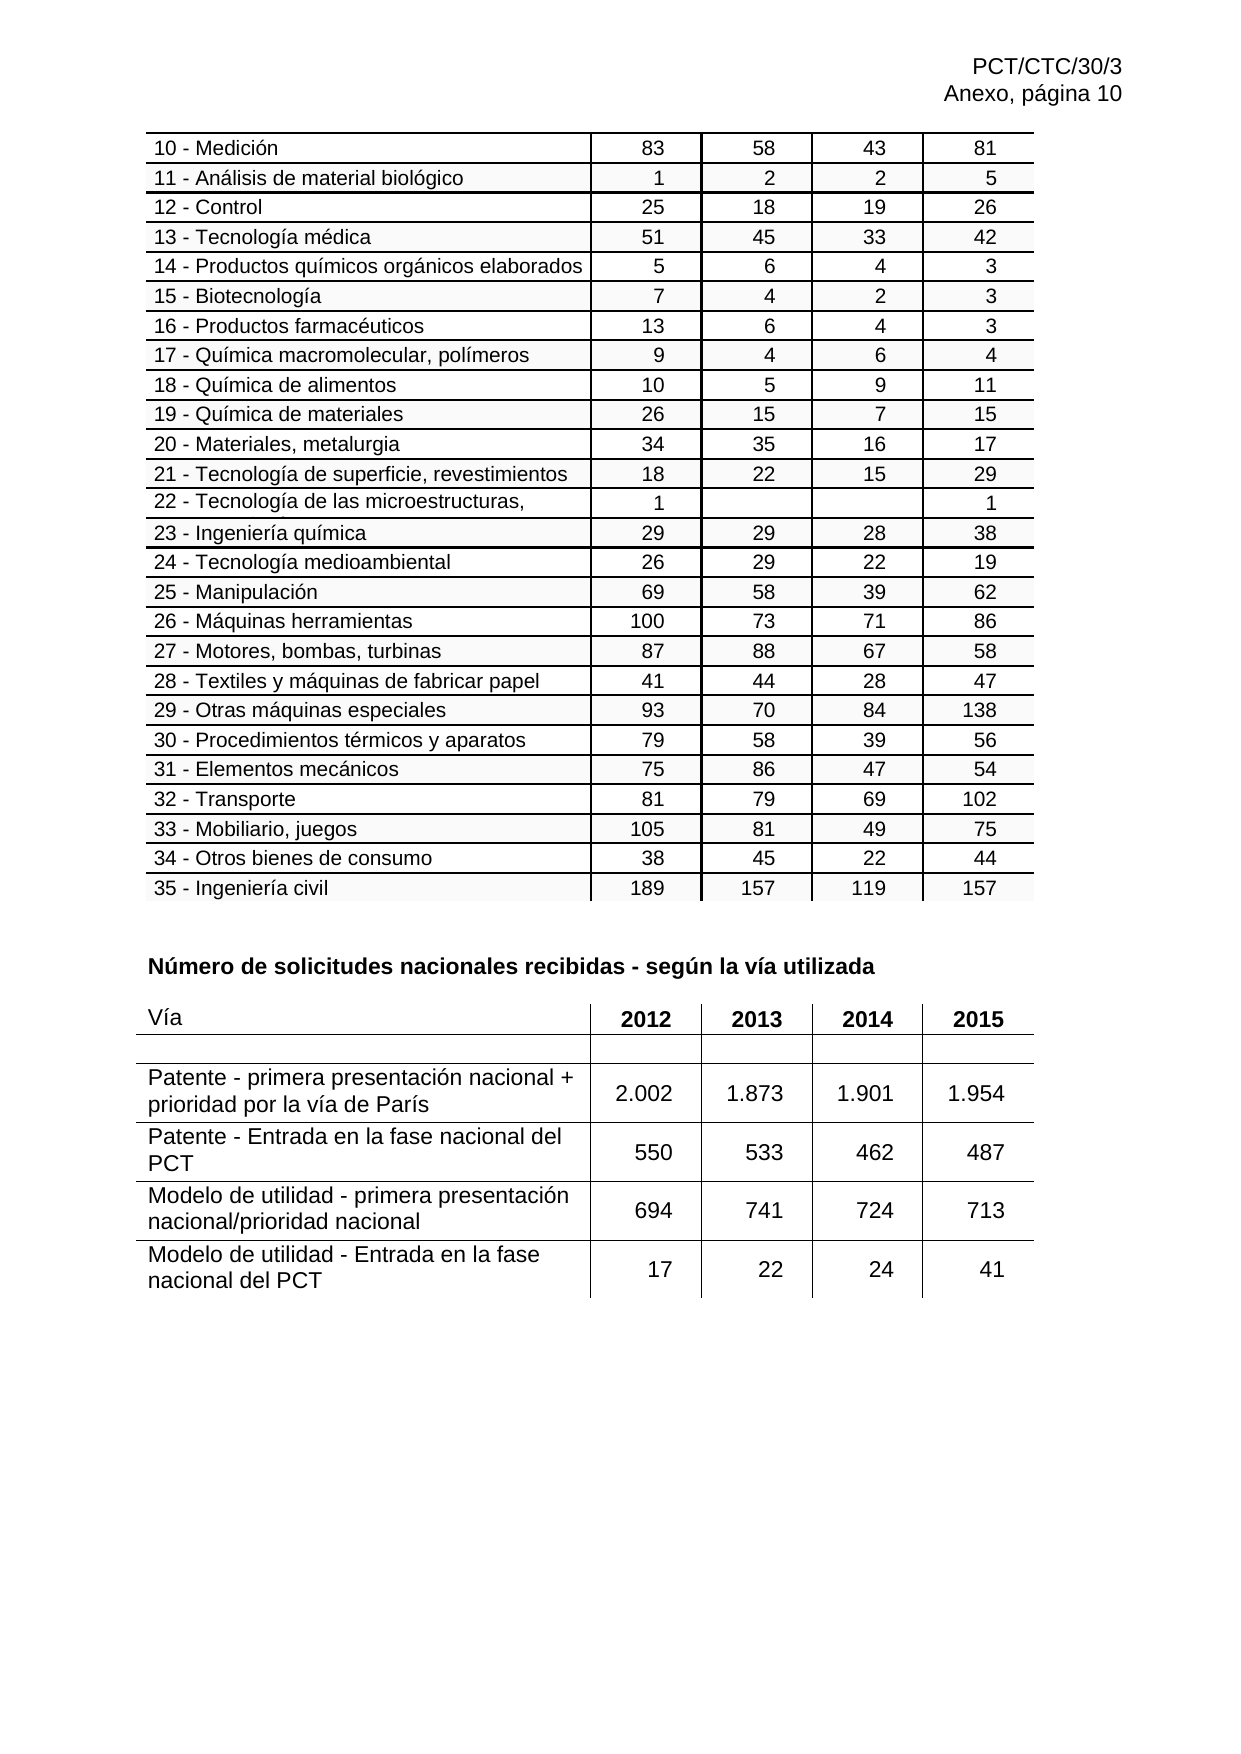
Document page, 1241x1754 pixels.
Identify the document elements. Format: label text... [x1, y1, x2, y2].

table_cell Patente - primera presentación nacional + prioridad por la vía de París [136, 1064, 590, 1122]
table_cell 29 - Otras máquinas especiales [146, 696, 590, 724]
table_cell 26 [592, 549, 700, 576]
table_cell [813, 1035, 922, 1063]
table_cell 26 [924, 194, 1034, 221]
table_cell 25 - Manipulación [146, 578, 590, 606]
table_cell 26 - Máquinas herramientas [146, 608, 590, 635]
table_cell 157 [703, 874, 811, 901]
table_cell 7 [813, 401, 922, 428]
table_cell 1.901 [813, 1064, 922, 1122]
table_cell 138 [924, 696, 1034, 724]
table_cell 62 [924, 578, 1034, 606]
table_cell 39 [813, 726, 922, 753]
table_cell 462 [813, 1123, 922, 1181]
table_cell 43 [813, 134, 922, 162]
table_cell 2.002 [591, 1064, 701, 1122]
table_cell 19 [924, 549, 1034, 576]
table_cell 100 [592, 608, 700, 635]
table_cell 4 [703, 282, 811, 310]
table_cell 47 [924, 667, 1034, 694]
table_cell 9 [592, 341, 700, 369]
table_cell 44 [703, 667, 811, 694]
table_cell 10 - Medición [146, 134, 590, 162]
table_cell 29 [703, 519, 811, 546]
table_cell 33 - Mobiliario, juegos [146, 815, 590, 842]
table_cell 1.954 [923, 1064, 1034, 1122]
table_cell 13 [592, 312, 700, 339]
table_cell 28 - Textiles y máquinas de fabricar papel [146, 667, 590, 694]
table_cell 2 [813, 164, 922, 191]
table_cell 1 [592, 164, 700, 191]
table_cell 10 [592, 371, 700, 398]
table_cell 39 [813, 578, 922, 606]
table_cell 31 - Elementos mecánicos [146, 756, 590, 783]
table_cell 35 - Ingeniería civil [146, 874, 590, 901]
table_cell 29 [703, 549, 811, 576]
table_cell 27 - Motores, bombas, turbinas [146, 637, 590, 665]
table_cell 21 - Tecnología de superficie, revestimientos [146, 460, 590, 487]
table_cell 71 [813, 608, 922, 635]
table_cell 28 [813, 519, 922, 546]
table_cell 1 [592, 489, 700, 517]
table_cell 83 [592, 134, 700, 162]
table_cell 5 [924, 164, 1034, 191]
table_cell 86 [924, 608, 1034, 635]
table_cell 87 [592, 637, 700, 665]
table_cell 16 - Productos farmacéuticos [146, 312, 590, 339]
table_cell [136, 1035, 590, 1063]
table_cell 28 [813, 667, 922, 694]
table_cell 58 [703, 726, 811, 753]
table_cell 1.873 [702, 1064, 812, 1122]
table_cell 44 [924, 844, 1034, 872]
table_cell 75 [924, 815, 1034, 842]
table_cell 6 [703, 253, 811, 280]
table_cell 2 [813, 282, 922, 310]
table_cell 58 [703, 578, 811, 606]
table_cell [813, 489, 922, 517]
table_cell 22 [813, 844, 922, 872]
table_cell 694 [591, 1182, 701, 1239]
table_cell 11 [924, 371, 1034, 398]
table_cell 58 [703, 134, 811, 162]
table_cell 26 [592, 401, 700, 428]
table_cell 14 - Productos químicos orgánicos elaborados [146, 253, 590, 280]
table_cell 41 [923, 1241, 1034, 1298]
table_cell 49 [813, 815, 922, 842]
table_cell 17 [591, 1241, 701, 1298]
table_cell 84 [813, 696, 922, 724]
table_cell 38 [592, 844, 700, 872]
table_cell 51 [592, 223, 700, 251]
table_cell 38 [924, 519, 1034, 546]
table_cell 15 - Biotecnología [146, 282, 590, 310]
table_cell 24 - Tecnología medioambiental [146, 549, 590, 576]
table_cell 45 [703, 223, 811, 251]
table_cell 724 [813, 1182, 922, 1239]
table_cell 16 [813, 430, 922, 458]
table_cell 2 [703, 164, 811, 191]
table_cell 17 [924, 430, 1034, 458]
table_cell Patente - Entrada en la fase nacional del PCT [136, 1123, 590, 1181]
table_cell 73 [703, 608, 811, 635]
table_header 2015 [923, 1004, 1034, 1034]
table_cell 35 [703, 430, 811, 458]
table_cell 4 [813, 253, 922, 280]
table_cell 4 [703, 341, 811, 369]
table_cell 42 [924, 223, 1034, 251]
table_cell 550 [591, 1123, 701, 1181]
table_cell 18 - Química de alimentos [146, 371, 590, 398]
table_cell 105 [592, 815, 700, 842]
table_cell 20 - Materiales, metalurgia [146, 430, 590, 458]
table_cell 102 [924, 785, 1034, 813]
table_cell 7 [592, 282, 700, 310]
table_cell 33 [813, 223, 922, 251]
table_cell 15 [813, 460, 922, 487]
table_cell 23 - Ingeniería química [146, 519, 590, 546]
table_cell Modelo de utilidad - primera presentación nacional/prioridad nacional [136, 1182, 590, 1239]
table_cell 18 [592, 460, 700, 487]
table_cell 6 [703, 312, 811, 339]
table_cell 487 [923, 1123, 1034, 1181]
table_cell 12 - Control [146, 194, 590, 221]
table_cell [703, 489, 811, 517]
table_cell 9 [813, 371, 922, 398]
table_cell 3 [924, 312, 1034, 339]
table_cell 58 [924, 637, 1034, 665]
table_cell 29 [924, 460, 1034, 487]
table_cell 81 [924, 134, 1034, 162]
table_cell 67 [813, 637, 922, 665]
table_cell 54 [924, 756, 1034, 783]
subtitle Número de solicitudes nacionales recibidas - según la vía utilizada [148, 953, 1122, 979]
table_cell 1 [924, 489, 1034, 517]
table_cell 22 [702, 1241, 812, 1298]
table_cell 157 [924, 874, 1034, 901]
table_cell 70 [703, 696, 811, 724]
table_cell 22 [813, 549, 922, 576]
table_cell 5 [703, 371, 811, 398]
table_cell 4 [813, 312, 922, 339]
table_cell 79 [703, 785, 811, 813]
table_cell 47 [813, 756, 922, 783]
table_cell 533 [702, 1123, 812, 1181]
table_cell 25 [592, 194, 700, 221]
table_cell 88 [703, 637, 811, 665]
table_cell 5 [592, 253, 700, 280]
table_cell 86 [703, 756, 811, 783]
table_cell 81 [592, 785, 700, 813]
table_cell 713 [923, 1182, 1034, 1239]
table_cell 18 [703, 194, 811, 221]
table_cell 34 - Otros bienes de consumo [146, 844, 590, 872]
table_cell 32 - Transporte [146, 785, 590, 813]
table_cell 3 [924, 253, 1034, 280]
table_cell [923, 1035, 1034, 1063]
table_cell 119 [813, 874, 922, 901]
table_cell 79 [592, 726, 700, 753]
table_cell 19 [813, 194, 922, 221]
table_header 2012 [591, 1004, 701, 1034]
table_cell 741 [702, 1182, 812, 1239]
table_cell 45 [703, 844, 811, 872]
table_cell 17 - Química macromolecular, polímeros [146, 341, 590, 369]
table_cell 15 [924, 401, 1034, 428]
table_header Vía [136, 1004, 590, 1034]
table_cell 69 [813, 785, 922, 813]
table_cell 3 [924, 282, 1034, 310]
table_cell [591, 1035, 701, 1063]
table_cell 15 [703, 401, 811, 428]
table_cell 30 - Procedimientos térmicos y aparatos [146, 726, 590, 753]
table_cell 75 [592, 756, 700, 783]
table_cell 22 [703, 460, 811, 487]
table_cell 4 [924, 341, 1034, 369]
table_header 2014 [813, 1004, 922, 1034]
table_cell Modelo de utilidad - Entrada en la fase nacional del PCT [136, 1241, 590, 1298]
table_cell 69 [592, 578, 700, 606]
table_cell 29 [592, 519, 700, 546]
table_cell 24 [813, 1241, 922, 1298]
table_cell 34 [592, 430, 700, 458]
table_cell 93 [592, 696, 700, 724]
table_cell 6 [813, 341, 922, 369]
table_header 2013 [702, 1004, 812, 1034]
table_cell 22 - Tecnología de las microestructuras, nanotecnología [146, 489, 590, 517]
table_cell 41 [592, 667, 700, 694]
table_cell 19 - Química de materiales [146, 401, 590, 428]
table_cell [702, 1035, 812, 1063]
table_cell 56 [924, 726, 1034, 753]
table_cell 13 - Tecnología médica [146, 223, 590, 251]
table_cell 81 [703, 815, 811, 842]
table_cell 189 [592, 874, 700, 901]
table_cell 11 - Análisis de material biológico [146, 164, 590, 191]
